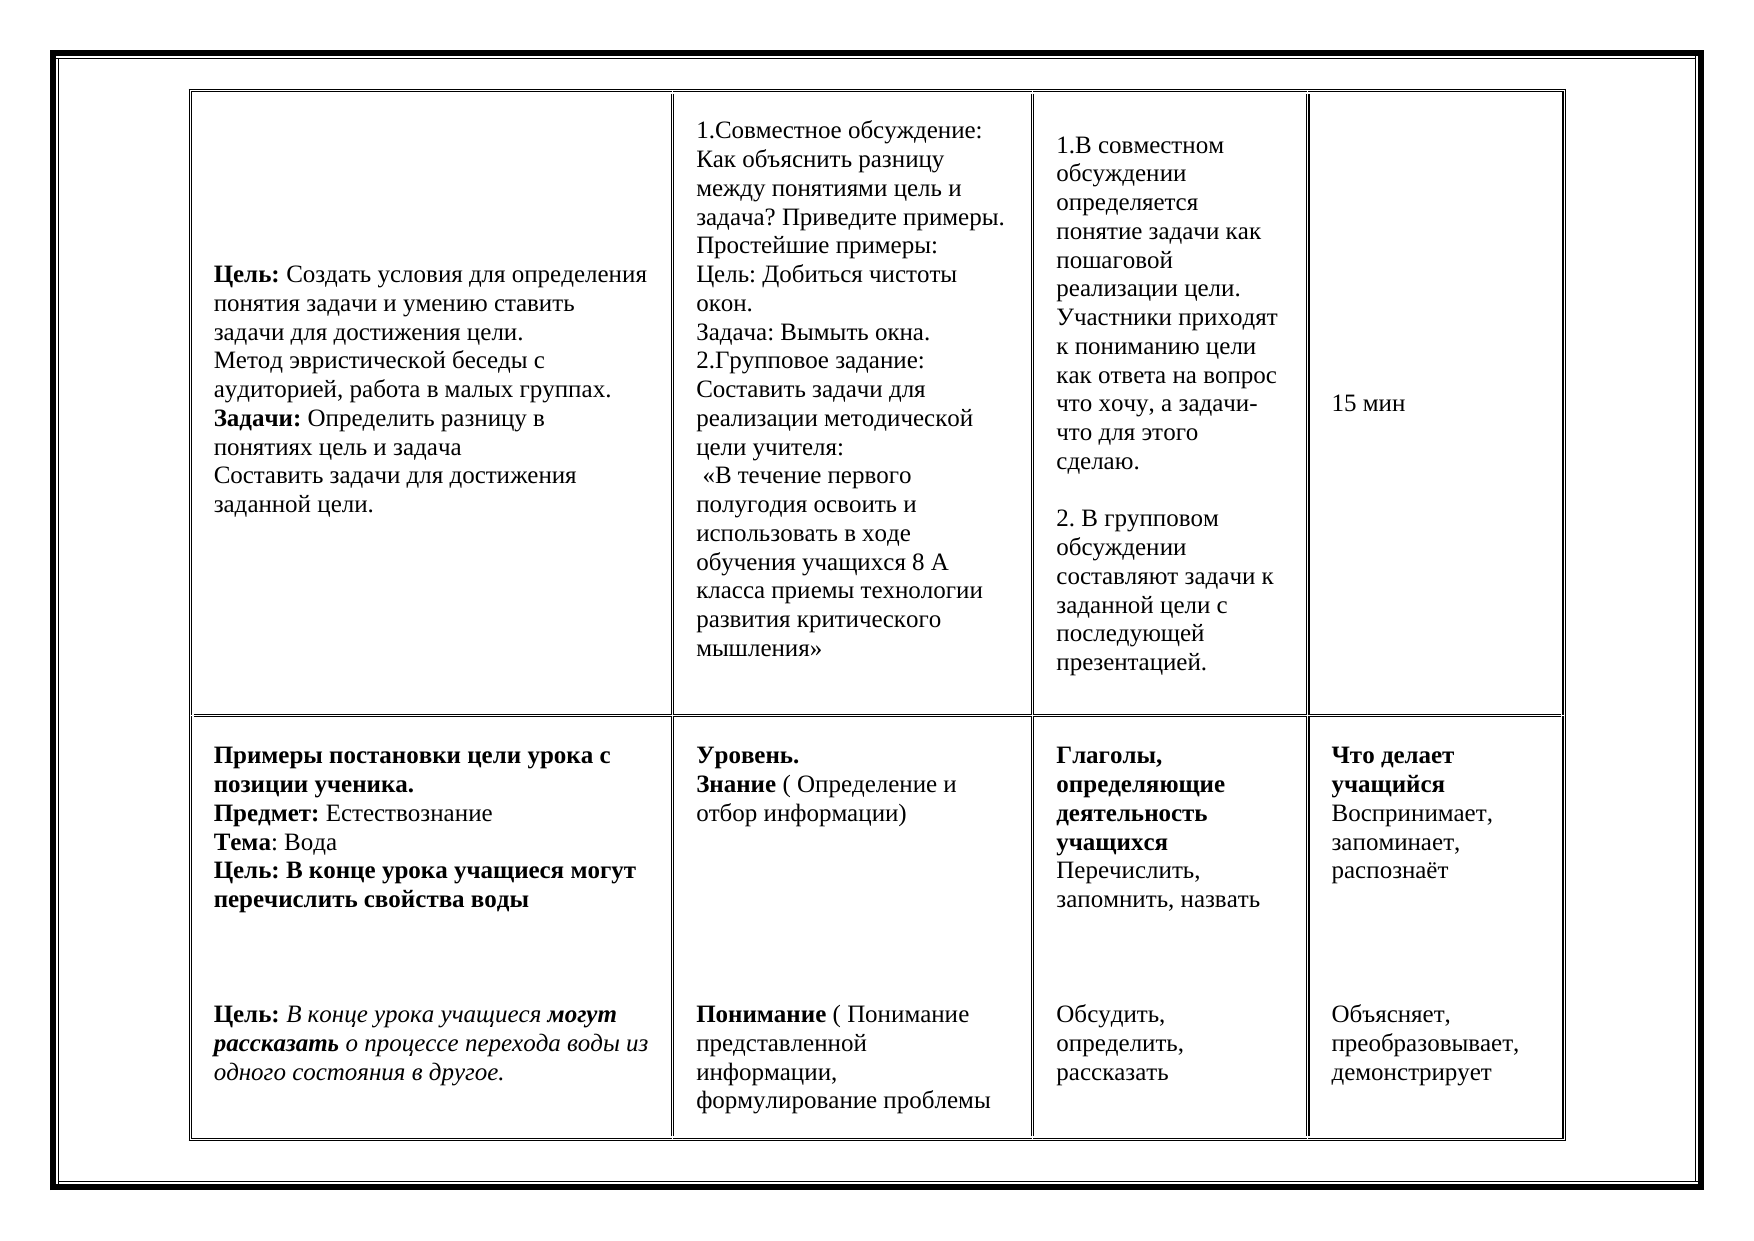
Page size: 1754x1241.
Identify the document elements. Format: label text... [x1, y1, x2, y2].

table_cell 1.Совместное обсуждение: Как объяснить разницу между понятиями цель и задача? Приведите примеры. Простейшие примеры: Цель: Добиться чистоты окон. Задача: Вымыть окна. 2.Групповое задание: Составить задачи для реализации методической цели учителя: «В течение первого полугодия освоить и использовать в ходе обучения учащихся 8 А класса приемы технологии развития критического мышления» [673, 92, 1033, 714]
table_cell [1033, 714, 1308, 1138]
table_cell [1308, 714, 1564, 1138]
table_cell Цель: Создать условия для определения понятия задачи и умению ставить задачи для достижения цели. Метод эвристической беседы с аудиторией, работа в малых группах. Задачи: Определить разницу в понятиях цель и задача Составить задачи для достижения заданной цели. [192, 92, 672, 714]
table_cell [673, 717, 1033, 1138]
table_cell 1.В совместном обсуждении определяется понятие задачи как пошаговой реализации цели. Участники приходят к пониманию цели как ответа на вопрос что хочу, а задачи-что для этого сделаю. 2. В групповом обсуждении составляют задачи к заданной цели с последующей презентацией. [1033, 90, 1308, 714]
table_cell 15 мин [1308, 92, 1562, 714]
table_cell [190, 714, 672, 1138]
